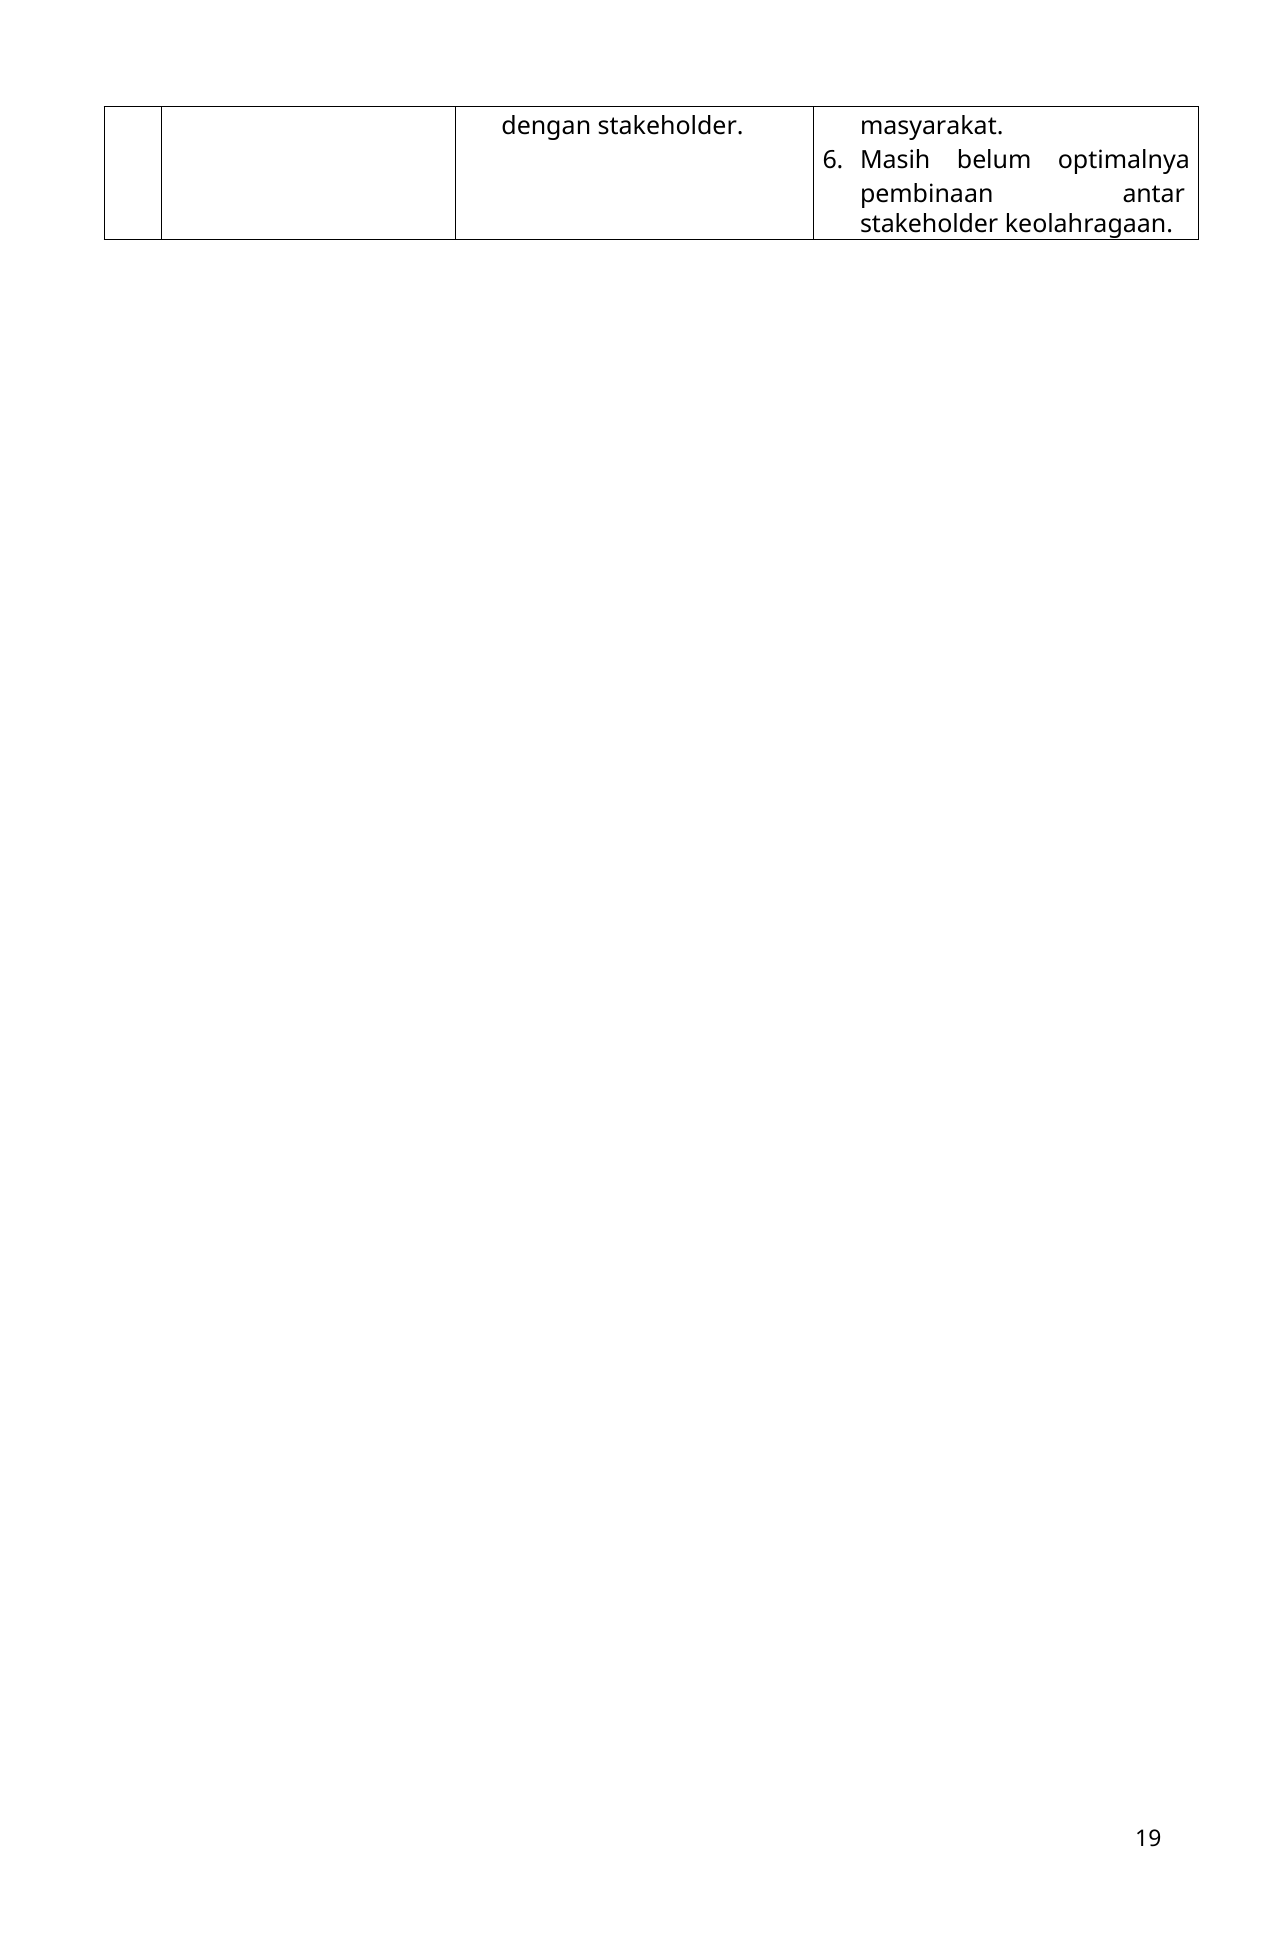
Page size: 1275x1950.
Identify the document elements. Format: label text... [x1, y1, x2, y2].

table_cell 2 [105, 107, 161, 238]
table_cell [814, 107, 1198, 238]
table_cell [456, 107, 813, 238]
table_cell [162, 107, 455, 238]
